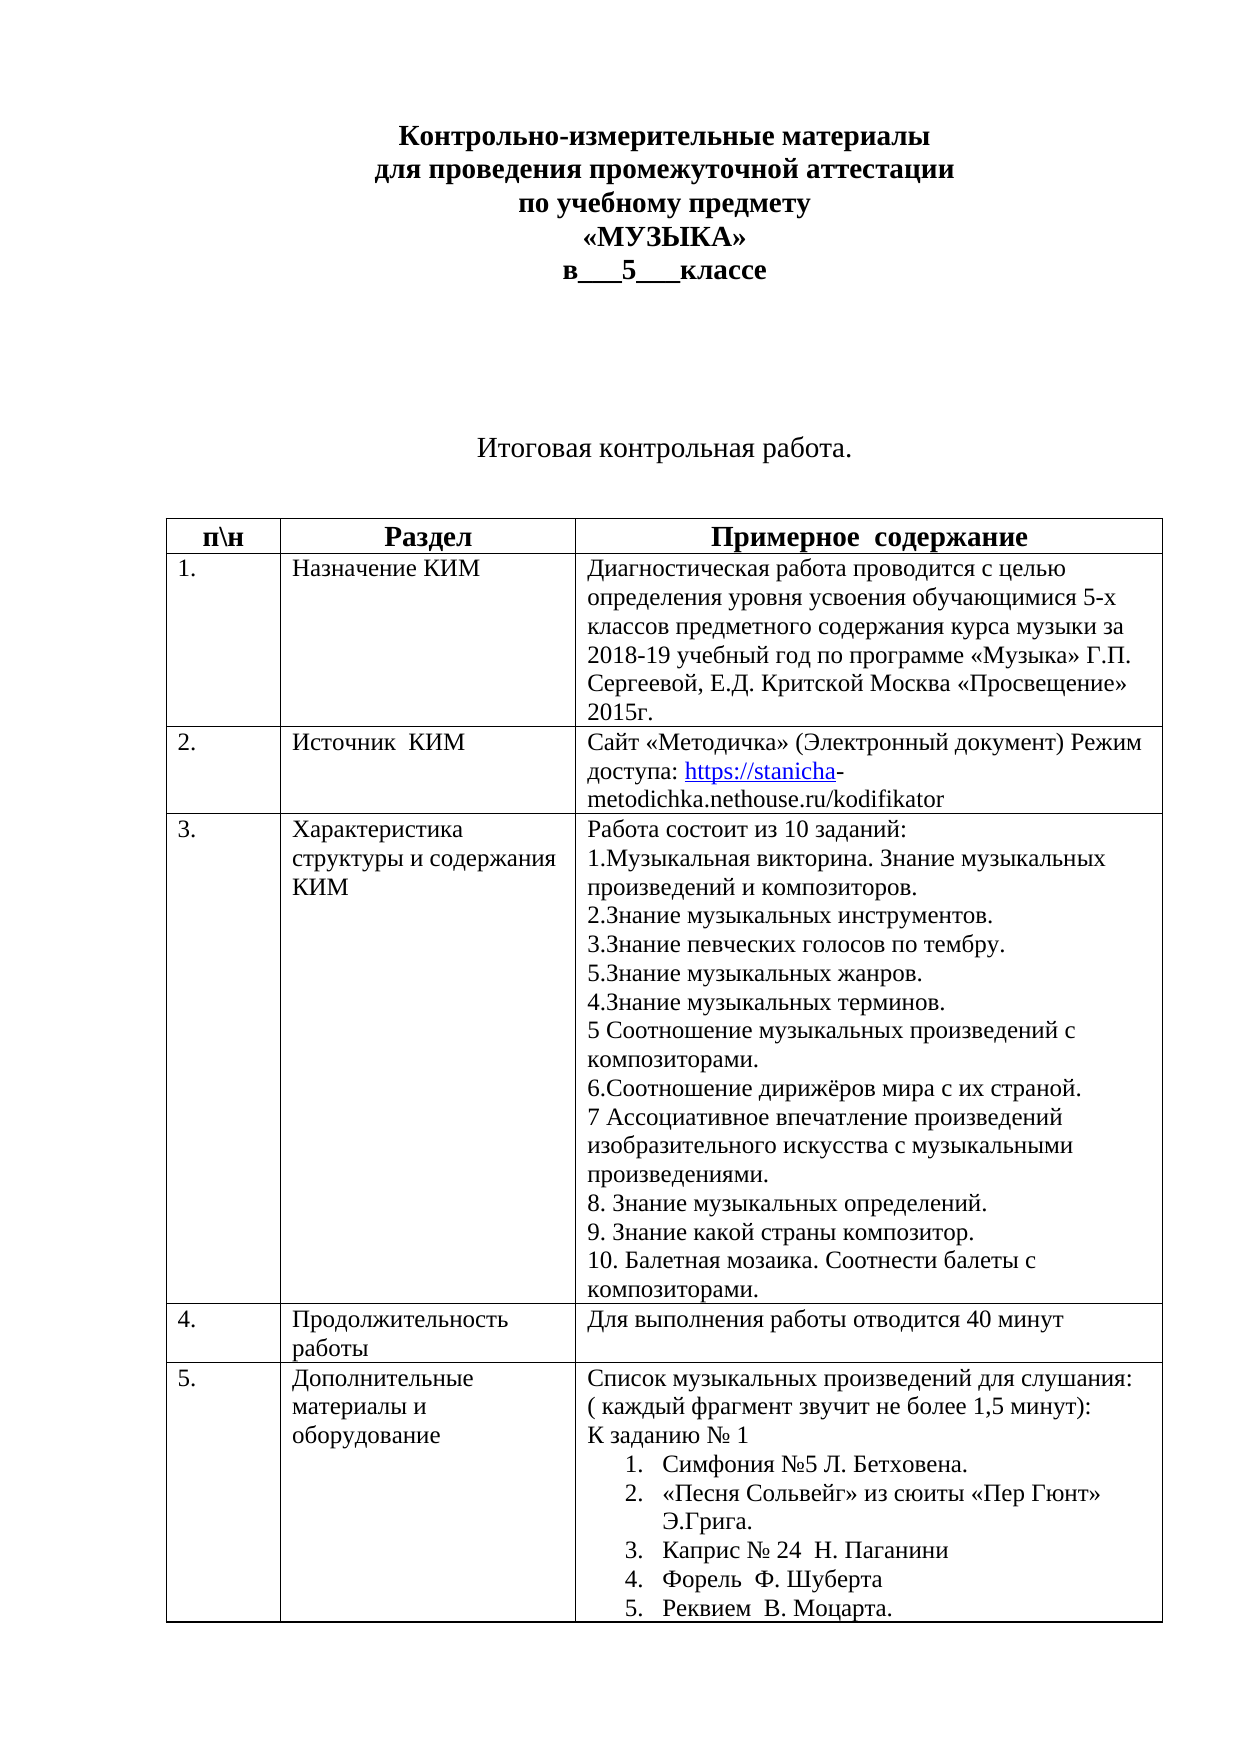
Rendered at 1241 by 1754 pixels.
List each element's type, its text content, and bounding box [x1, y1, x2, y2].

text в___5___классе [177, 252, 1152, 286]
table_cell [281, 1363, 575, 1621]
table_cell 5. [167, 1363, 280, 1621]
table_cell Источник КИМ [281, 727, 575, 813]
table_header Примерное содержание [576, 519, 1162, 552]
text Контрольно-измерительные материалы [177, 118, 1152, 152]
table_cell 4. [167, 1304, 280, 1362]
table_cell 2. [167, 727, 280, 813]
text по учебному предмету [177, 185, 1152, 219]
table_cell Диагностическая работа проводится с целью определения уровня усвоения обучающимися 5-х классов предметного содержания курса музыки за 2018-19 учебный год по программе «Музыка» Г.П. Сергеевой, Е.Д. Критской Москва «Просвещение» 2015г. [576, 554, 1162, 726]
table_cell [576, 1363, 1162, 1621]
table_header п\н [167, 519, 280, 552]
text «МУЗЫКА» [177, 219, 1152, 252]
table_cell Характеристика структуры и содержания КИМ [281, 814, 575, 1303]
table_cell Продолжительность работы [281, 1304, 575, 1362]
table_cell 3. [167, 814, 280, 1303]
table_cell 1. [167, 554, 280, 726]
table_header Раздел [281, 519, 575, 552]
table_cell Сайт «Методичка» (Электронный документ) Режим доступа: https://stanicha- metodichka.nethouse.ru/kodifikator [576, 727, 1162, 813]
table_cell Работа состоит из 10 заданий: 1.Музыкальная викторина. Знание музыкальных произведений и композиторов. 2.Знание музыкальных инструментов. 3.Знание певческих голосов по тембру. 5.Знание музыкальных жанров. 4.Знание музыкальных терминов. 5 Соотношение музыкальных произведений с композиторами. 6.Соотношение дирижёров мира с их страной. 7 Ассоциативное впечатление произведений изобразительного искусства с музыкальными произведениями. 8. Знание музыкальных определений. 9. Знание какой страны композитор. 10. Балетная мозаика. Соотнести балеты с композиторами. [576, 814, 1162, 1303]
table_cell Для выполнения работы отводится 40 минут [576, 1304, 1162, 1362]
text для проведения промежуточной аттестации [177, 152, 1152, 185]
table_cell Назначение КИМ [281, 554, 575, 726]
text Итоговая контрольная работа. [177, 430, 1152, 464]
